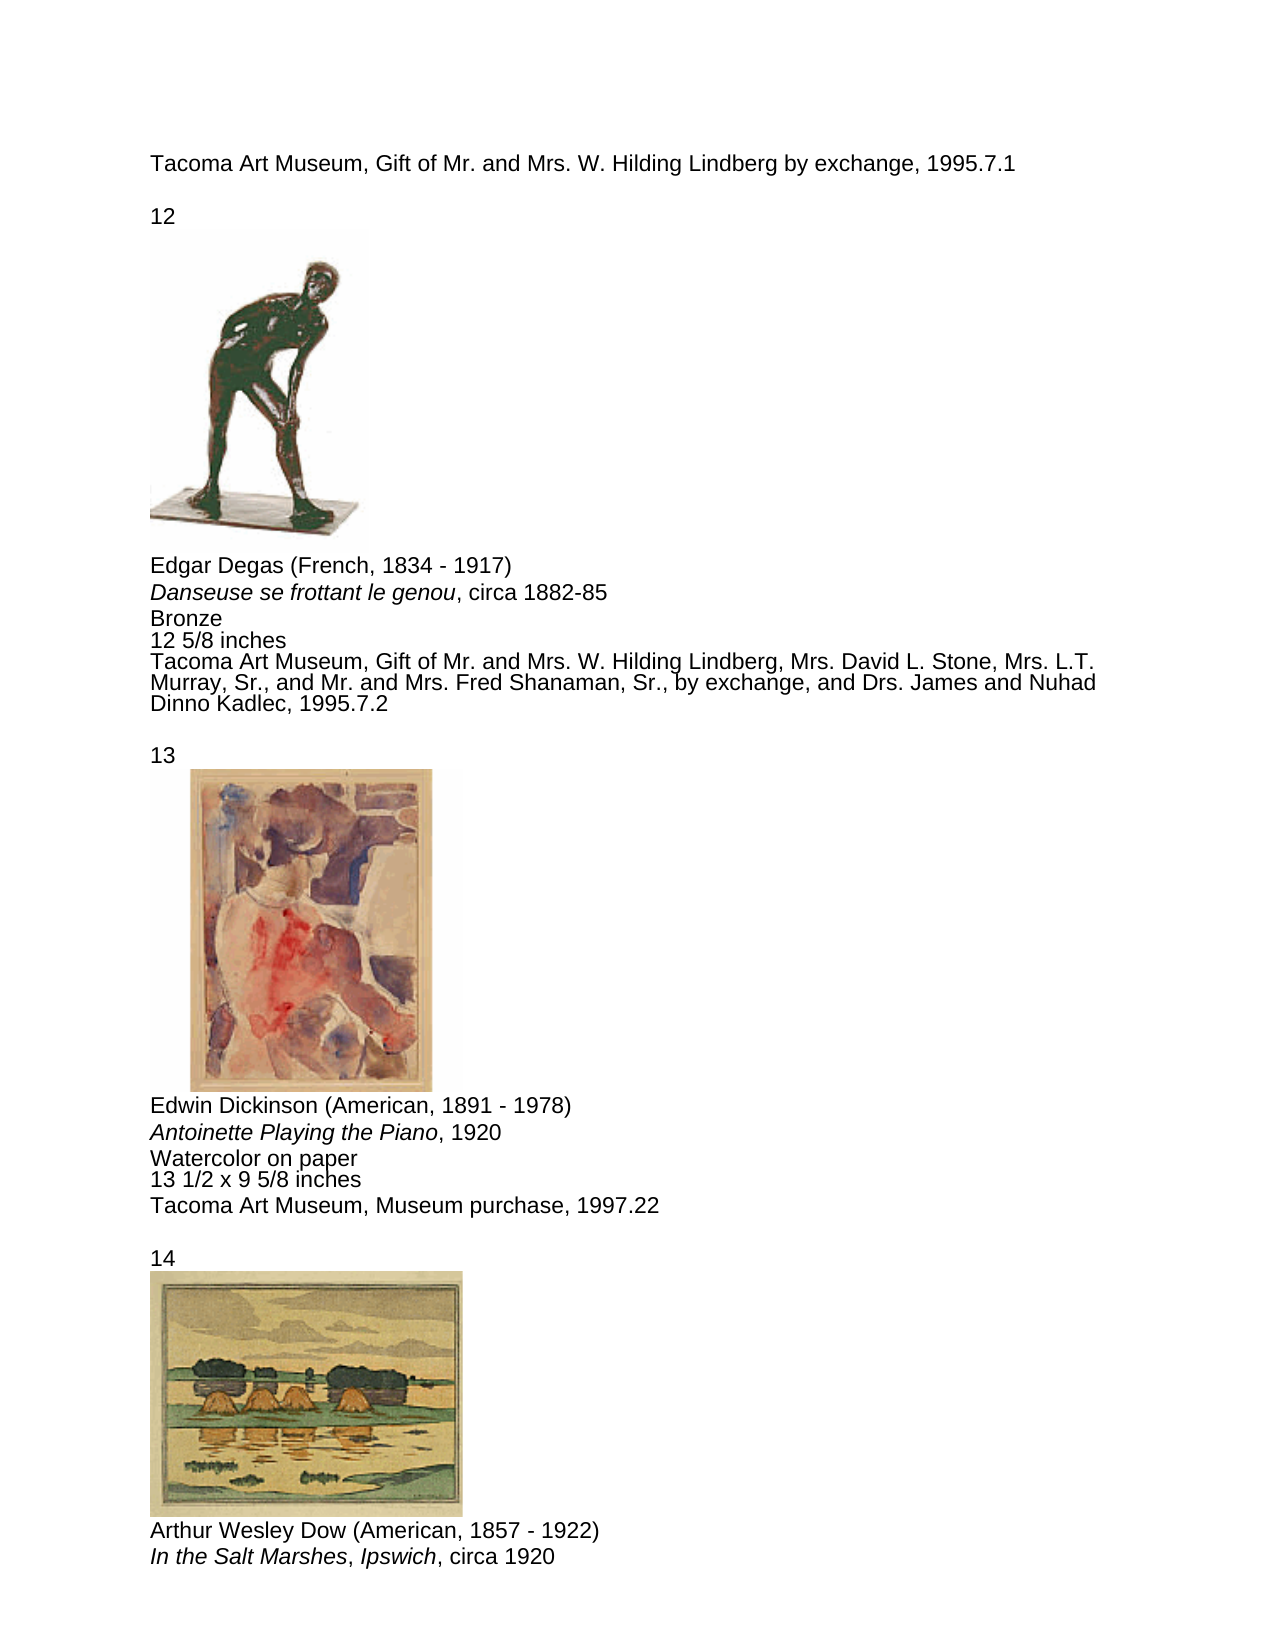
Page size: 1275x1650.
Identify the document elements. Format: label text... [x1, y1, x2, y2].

text 13 1/2 x 9 5/8 inches [150, 1171, 1125, 1192]
text 14 [150, 1245, 1125, 1271]
text Edwin Dickinson (American, 1891 - 1978) [150, 1092, 1125, 1118]
text Bronze [150, 605, 1125, 632]
text Edgar Degas (French, 1834 - 1917) [150, 552, 1125, 579]
text Tacoma Art Museum, Museum purchase, 1997.22 [150, 1192, 1125, 1218]
text Watercolor on paper [150, 1145, 1125, 1171]
text Arthur Wesley Dow (American, 1857 - 1922) [150, 1517, 1125, 1543]
text Tacoma Art Museum, Gift of Mr. and Mrs. W. Hilding Lindberg by exchange, 1995.7.1 [150, 150, 1125, 176]
text Danseuse se frottant le genou, circa 1882-85 [150, 579, 1125, 605]
text In the Salt Marshes, Ipswich, circa 1920 [150, 1543, 1125, 1569]
text 12 5/8 inches [150, 632, 1125, 653]
text 13 [150, 742, 1125, 769]
text Tacoma Art Museum, Gift of Mr. and Mrs. W. Hilding Lindberg, Mrs. David L. Stone, Mrs. L.T. Murray, Sr., and Mr. and Mrs. Fred Shanaman, Sr., by exchange, and Drs. James and Nuhad Dinno Kadlec, 1995.7.2 [150, 653, 1125, 716]
text 12 [150, 203, 1125, 229]
text Antoinette Playing the Piano, 1920 [150, 1118, 1125, 1145]
